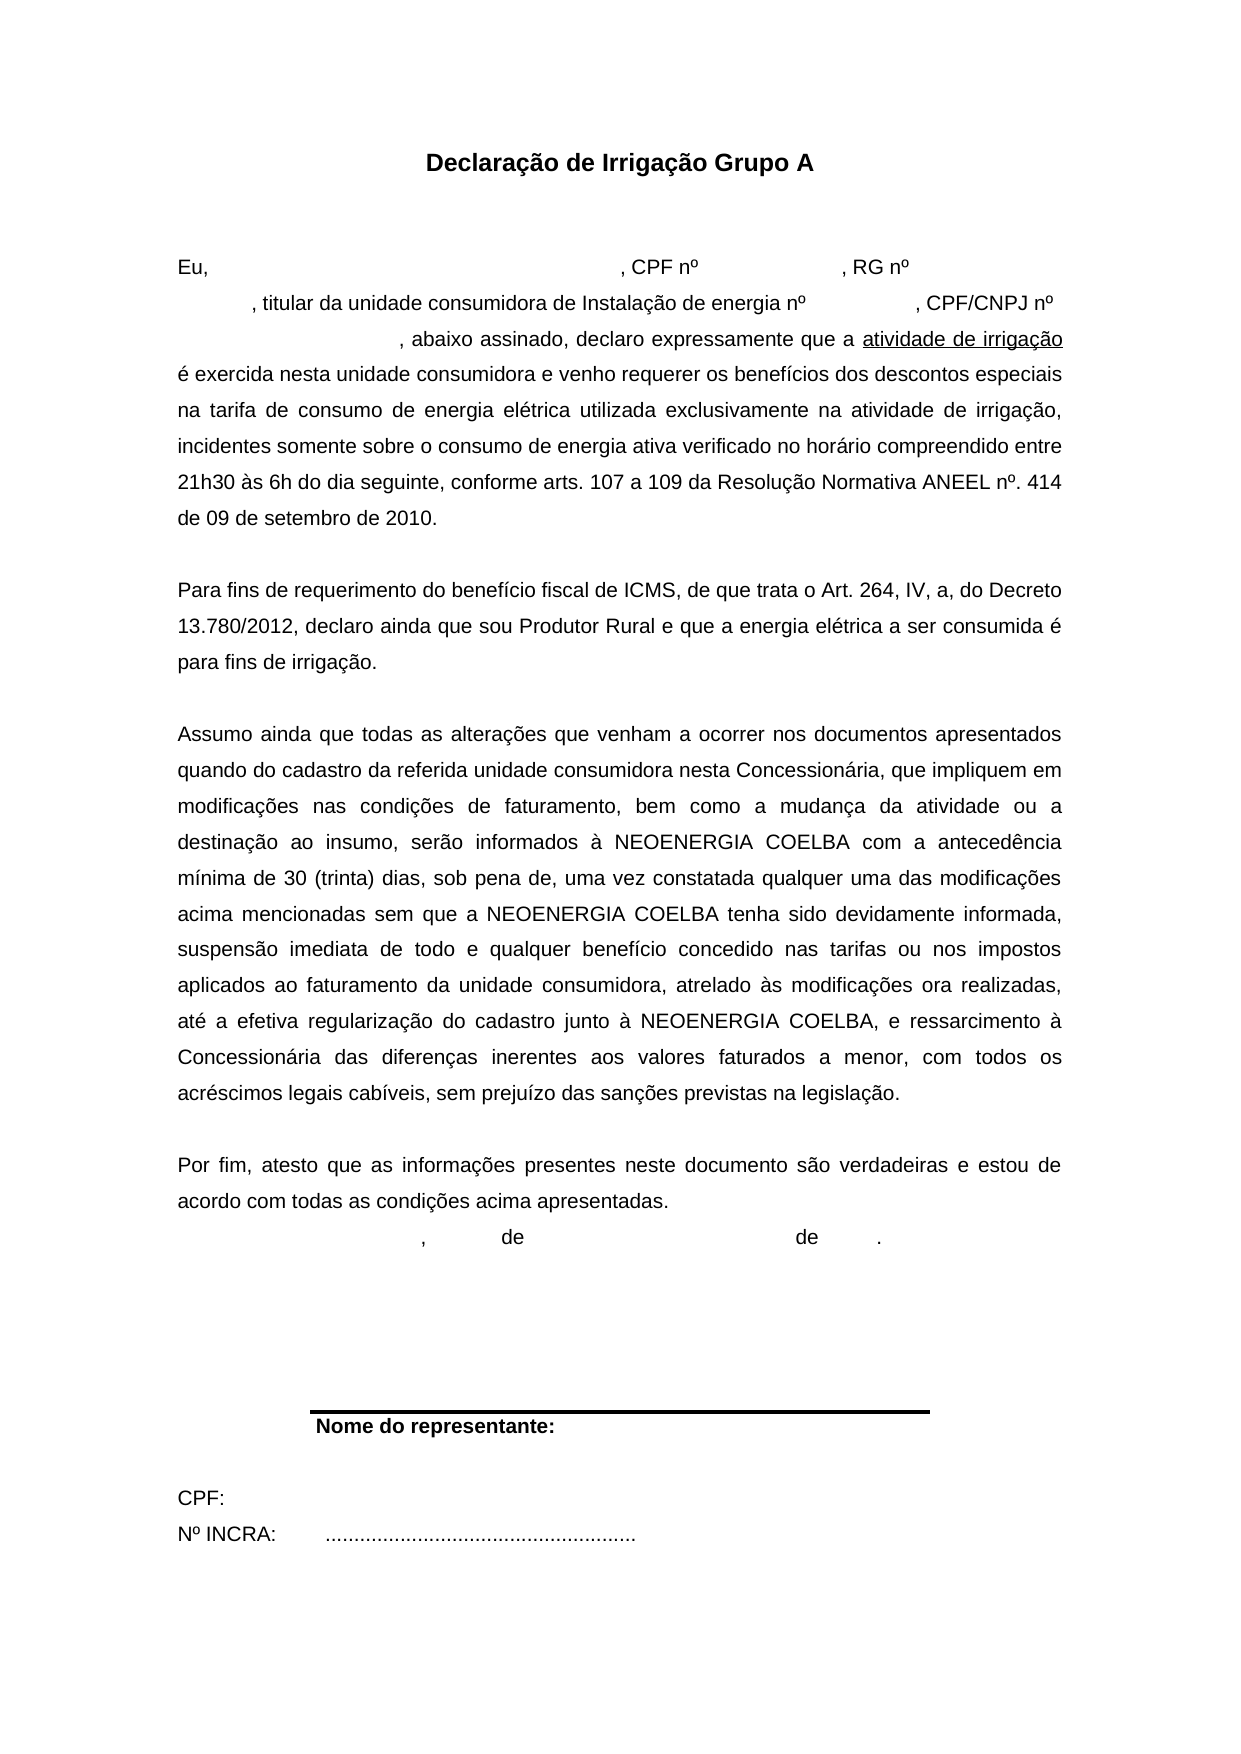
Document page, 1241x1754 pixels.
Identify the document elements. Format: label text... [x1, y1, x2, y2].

text , de de . [177, 1225, 1063, 1249]
text Declaração de Irrigação Grupo A [177, 148, 1063, 176]
text Para fins de requerimento do benefício fiscal de ICMS, de que trata o Art. 264, IV, a, do Decreto 13.780/2012, declaro ainda que sou Produtor Rural e que a energia elétrica a ser consumida é para fins de irrigação. [177, 578, 1063, 674]
text Por fim, atesto que as informações presentes neste documento são verdadeiras e estou de acordo com todas as condições acima apresentadas. [177, 1153, 1063, 1213]
table_header [310, 1405, 930, 1410]
text Nº INCRA: ...................................................... [177, 1521, 1063, 1545]
text Nome do representante: [177, 1413, 1063, 1437]
text Eu, , CPF nº , RG nº , titular da unidade consumidora de Instalação de energia nº , CPF/CNPJ nº , abaixo assinado, declaro expressamente que a atividade de irrigação é exercida nesta unidade consumidora e venho requerer os benefícios dos descontos especiais na tarifa de consumo de energia elétrica utilizada exclusivamente na atividade de irrigação, incidentes somente sobre o consumo de energia ativa verificado no horário compreendido entre 21h30 às 6h do dia seguinte, conforme arts. 107 a 109 da Resolução Normativa ANEEL nº. 414 de 09 de setembro de 2010. [177, 254, 1063, 530]
text Assumo ainda que todas as alterações que venham a ocorrer nos documentos apresentados quando do cadastro da referida unidade consumidora nesta Concessionária, que impliquem em modificações nas condições de faturamento, bem como a mudança da atividade ou a destinação ao insumo, serão informados à NEOENERGIA COELBA com a antecedência mínima de 30 (trinta) dias, sob pena de, uma vez constatada qualquer uma das modificações acima mencionadas sem que a NEOENERGIA COELBA tenha sido devidamente informada, suspensão imediata de todo e qualquer benefício concedido nas tarifas ou nos impostos aplicados ao faturamento da unidade consumidora, atrelado às modificações ora realizadas, até a efetiva regularização do cadastro junto à NEOENERGIA COELBA, e ressarcimento à Concessionária das diferenças inerentes aos valores faturados a menor, com todos os acréscimos legais cabíveis, sem prejuízo das sanções previstas na legislação. [177, 722, 1063, 1105]
text CPF: [177, 1485, 1063, 1509]
